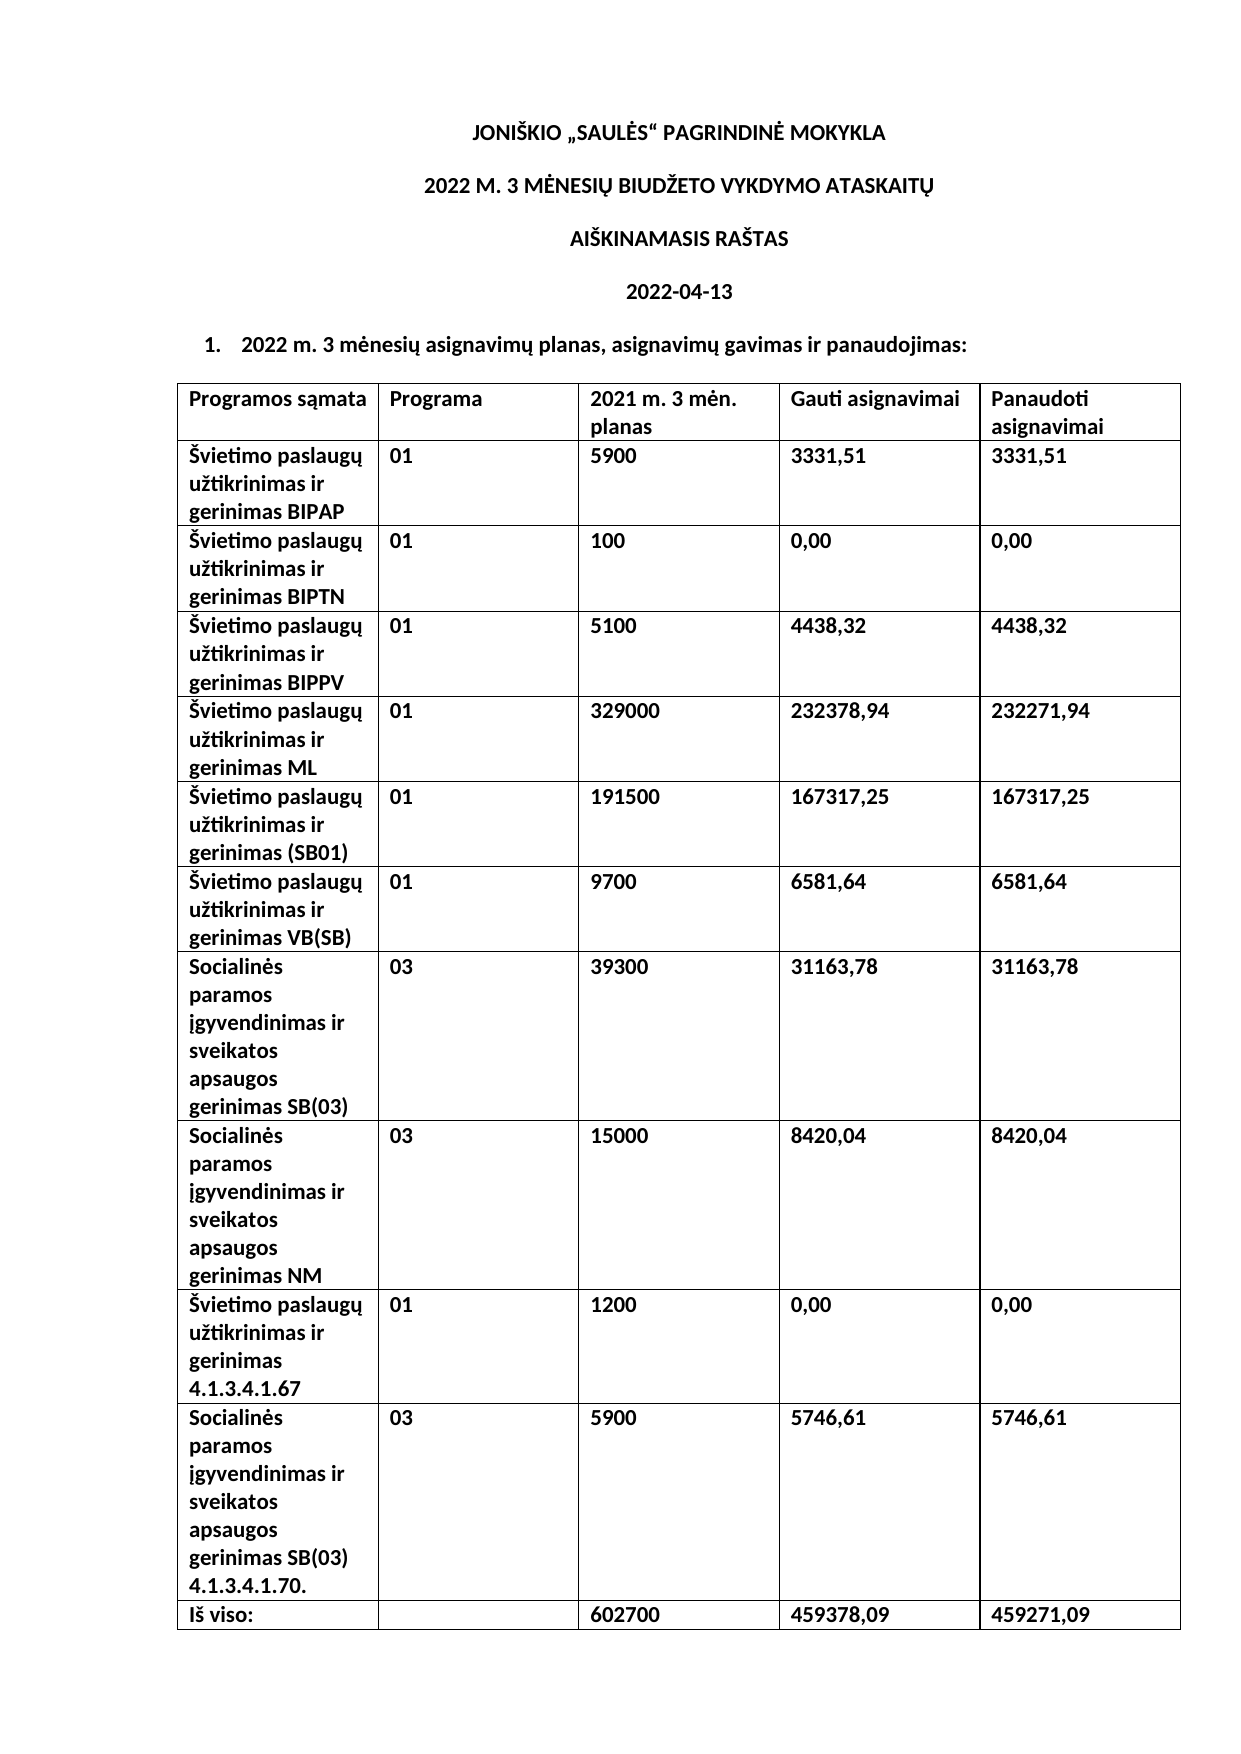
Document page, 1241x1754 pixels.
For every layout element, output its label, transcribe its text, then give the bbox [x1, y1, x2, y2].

table_cell Švietimo paslaugų užtikrinimas ir gerinimas VB(SB) [178, 867, 378, 951]
text AIŠKINAMASIS RAŠTAS [177, 224, 1181, 252]
table_cell Iš viso: [178, 1601, 378, 1629]
table_cell 03 [379, 1404, 578, 1599]
table_header Programos sąmata [178, 384, 378, 440]
table_cell 0,00 [981, 1290, 1180, 1402]
table_header Programa [379, 384, 578, 440]
table_cell 3331,51 [780, 441, 979, 525]
table_cell 100 [579, 526, 779, 611]
table_cell Švietimo paslaugų užtikrinimas ir gerinimas (SB01) [178, 782, 378, 866]
table_cell 4438,32 [981, 612, 1180, 696]
table_cell 0,00 [981, 526, 1180, 611]
text 2022-04-13 [177, 277, 1181, 305]
table_cell Socialinės paramos įgyvendinimas ir sveikatos apsaugos gerinimas SB(03) [178, 952, 378, 1120]
table_cell 8420,04 [780, 1121, 979, 1289]
table_cell 0,00 [780, 526, 979, 611]
table_cell 8420,04 [981, 1121, 1180, 1289]
table_cell 01 [379, 612, 578, 696]
table_cell Švietimo paslaugų užtikrinimas ir gerinimas 4.1.3.4.1.67 [178, 1290, 378, 1402]
table_cell 6581,64 [780, 867, 979, 951]
table_cell 459271,09 [981, 1601, 1180, 1629]
table_cell 01 [379, 697, 578, 781]
table_cell 1200 [579, 1290, 779, 1402]
table_header Gauti asignavimai [780, 384, 979, 440]
table_cell 232378,94 [780, 697, 979, 781]
table_cell 01 [379, 782, 578, 866]
text 2022 M. 3 MĖNESIŲ BIUDŽETO VYKDYMO ATASKAITŲ [177, 171, 1181, 199]
table_cell 03 [379, 1121, 578, 1289]
table_cell 03 [379, 952, 578, 1120]
table_cell 01 [379, 867, 578, 951]
table_cell 329000 [579, 697, 779, 781]
text JONIŠKIO „SAULĖS“ PAGRINDINĖ MOKYKLA [177, 118, 1181, 146]
table_cell Socialinės paramos įgyvendinimas ir sveikatos apsaugos gerinimas NM [178, 1121, 378, 1289]
table_cell 459378,09 [780, 1601, 979, 1629]
table_cell 01 [379, 441, 578, 525]
table_cell 31163,78 [981, 952, 1180, 1120]
table_cell 0,00 [780, 1290, 979, 1402]
table_header Panaudoti asignavimai [981, 384, 1180, 440]
table_cell 31163,78 [780, 952, 979, 1120]
table_cell 39300 [579, 952, 779, 1120]
table_cell 5746,61 [981, 1404, 1180, 1599]
table_header 2021 m. 3 mėn. planas [579, 384, 779, 440]
table_cell 01 [379, 1290, 578, 1402]
table_cell Švietimo paslaugų užtikrinimas ir gerinimas ML [178, 697, 378, 781]
table_cell Švietimo paslaugų užtikrinimas ir gerinimas BIPPV [178, 612, 378, 696]
table_cell 6581,64 [981, 867, 1180, 951]
table_cell 167317,25 [981, 782, 1180, 866]
table_cell 602700 [579, 1601, 779, 1629]
table_cell 3331,51 [981, 441, 1180, 525]
table_cell Socialinės paramos įgyvendinimas ir sveikatos apsaugos gerinimas SB(03) 4.1.3.4.1.70. [178, 1404, 378, 1599]
table_cell 5900 [579, 441, 779, 525]
table_cell [379, 1601, 578, 1629]
list 2022 m. 3 mėnesių asignavimų planas, asignavimų gavimas ir panaudojimas: [203, 330, 1181, 358]
table_cell 9700 [579, 867, 779, 951]
table_cell Švietimo paslaugų užtikrinimas ir gerinimas BIPTN [178, 526, 378, 611]
table_cell 4438,32 [780, 612, 979, 696]
table_cell 5746,61 [780, 1404, 979, 1599]
table_cell 5100 [579, 612, 779, 696]
table_cell 5900 [579, 1404, 779, 1599]
table_cell 167317,25 [780, 782, 979, 866]
table_cell Švietimo paslaugų užtikrinimas ir gerinimas BIPAP [178, 441, 378, 525]
table_cell 232271,94 [981, 697, 1180, 781]
table_cell 15000 [579, 1121, 779, 1289]
table_cell 01 [379, 526, 578, 611]
table_cell 191500 [579, 782, 779, 866]
